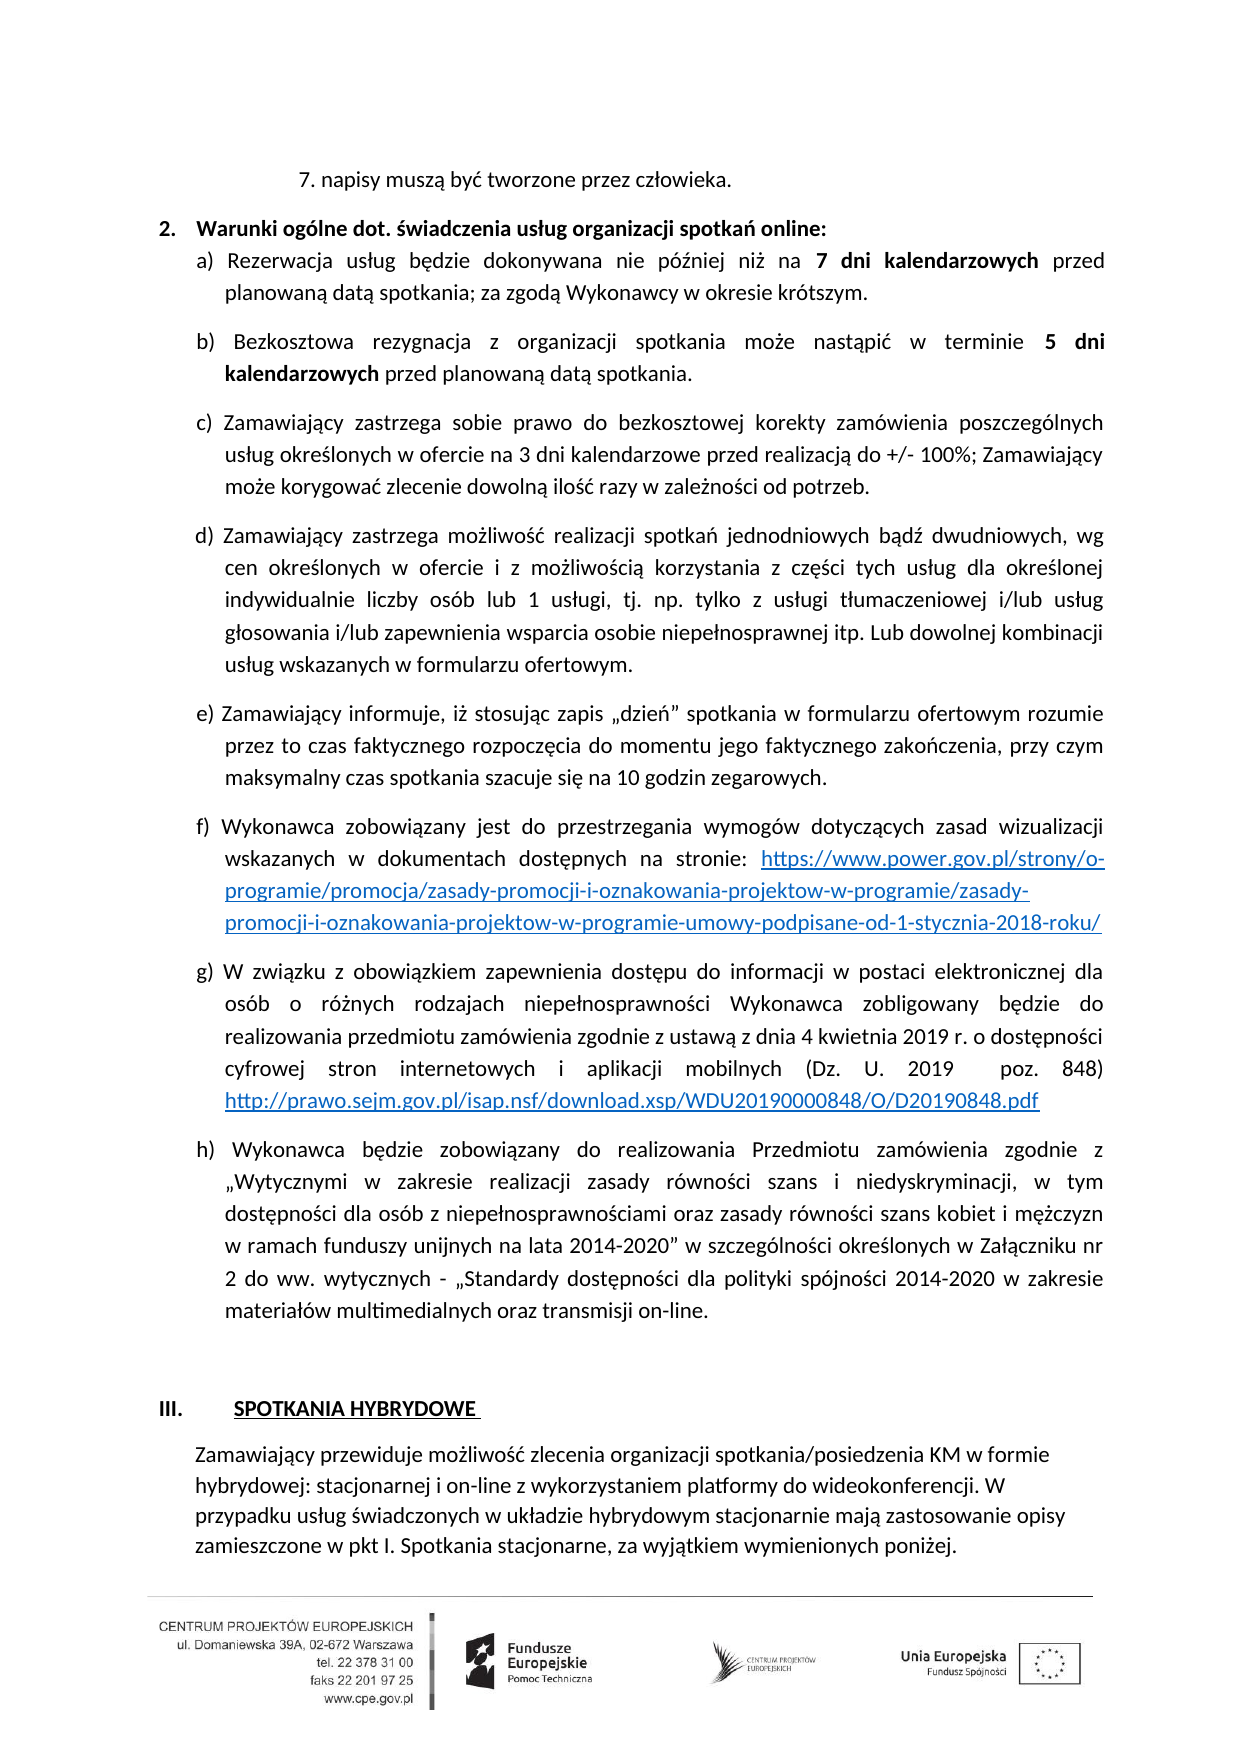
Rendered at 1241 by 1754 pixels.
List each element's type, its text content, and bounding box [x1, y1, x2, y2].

text f) Wykonawca zobowiązany jest do przestrzegania wymogów dotyczących zasad wizualizacji wskazanych w dokumentach dostępnych na stronie: https://www.power.gov.pl/strony/o-programie/promocja/zasady-promocji-i-oznakowania-projektow-w-programie/zasady-promocji-i-oznakowania-projektow-w-programie-umowy-podpisane-od-1-stycznia-2018-roku/ [196, 812, 1105, 937]
text a) Rezerwacja usług będzie dokonywana nie później niż na 7 dni kalendarzowych przed planowaną datą spotkania; za zgodą Wykonawcy w okresie krótszym. [196, 246, 1105, 306]
text c) Zamawiający zastrzega sobie prawo do bezkosztowej korekty zamówienia poszczególnych usług określonych w ofercie na 3 dni kalendarzowe przed realizacją do +/- 100%; Zamawiający może korygować zlecenie dowolną ilość razy w zależności od potrzeb. [196, 408, 1105, 500]
text e) Zamawiający informuje, iż stosując zapis „dzień” spotkania w formularzu ofertowym rozumie przez to czas faktycznego rozpoczęcia do momentu jego faktycznego zakończenia, przy czym maksymalny czas spotkania szacuje się na 10 godzin zegarowych. [196, 699, 1105, 791]
list SPOTKANIA HYBRYDOWE [158, 1394, 1105, 1422]
picture [147, 1596, 1093, 1710]
text d) Zamawiający zastrzega możliwość realizacji spotkań jednodniowych bądź dwudniowych, wg cen określonych w ofercie i z możliwością korzystania z części tych usług dla określonej indywidualnie liczby osób lub 1 usługi, tj. np. tylko z usługi tłumaczeniowej i/lub usług głosowania i/lub zapewnienia wsparcia osobie niepełnosprawnej itp. Lub dowolnej kombinacji usług wskazanych w formularzu ofertowym. [195, 521, 1105, 678]
text Zamawiający przewiduje możliwość zlecenia organizacji spotkania/posiedzenia KM w formie hybrydowej: stacjonarnej i on-line z wykorzystaniem platformy do wideokonferencji. W przypadku usług świadczonych w układzie hybrydowym stacjonarnie mają zastosowanie opisy zamieszczone w pkt I. Spotkania stacjonarne, za wyjątkiem wymienionych poniżej. [195, 1441, 1105, 1588]
text g) W związku z obowiązkiem zapewnienia dostępu do informacji w postaci elektronicznej dla osób o różnych rodzajach niepełnosprawności Wykonawca zobligowany będzie do realizowania przedmiotu zamówienia zgodnie z ustawą z dnia 4 kwietnia 2019 r. o dostępności cyfrowej stron internetowych i aplikacji mobilnych (Dz. U. 2019 poz. 848) http://prawo.sejm.gov.pl/isap.nsf/download.xsp/WDU20190000848/O/D20190848.pdf [196, 957, 1105, 1114]
list Warunki ogólne dot. świadczenia usług organizacji spotkań online: [158, 214, 1105, 242]
text b) Bezkosztowa rezygnacja z organizacji spotkania może nastąpić w terminie 5 dni kalendarzowych przed planowaną datą spotkania. [196, 327, 1105, 387]
text 7. napisy muszą być tworzone przez człowieka. [298, 165, 1105, 193]
text h) Wykonawca będzie zobowiązany do realizowania Przedmiotu zamówienia zgodnie z „Wytycznymi w zakresie realizacji zasady równości szans i niedyskryminacji, w tym dostępności dla osób z niepełnosprawnościami oraz zasady równości szans kobiet i mężczyzn w ramach funduszy unijnych na lata 2014-2020” w szczególności określonych w Załączniku nr 2 do ww. wytycznych - „Standardy dostępności dla polityki spójności 2014-2020 w zakresie materiałów multimedialnych oraz transmisji on-line. [196, 1135, 1105, 1324]
